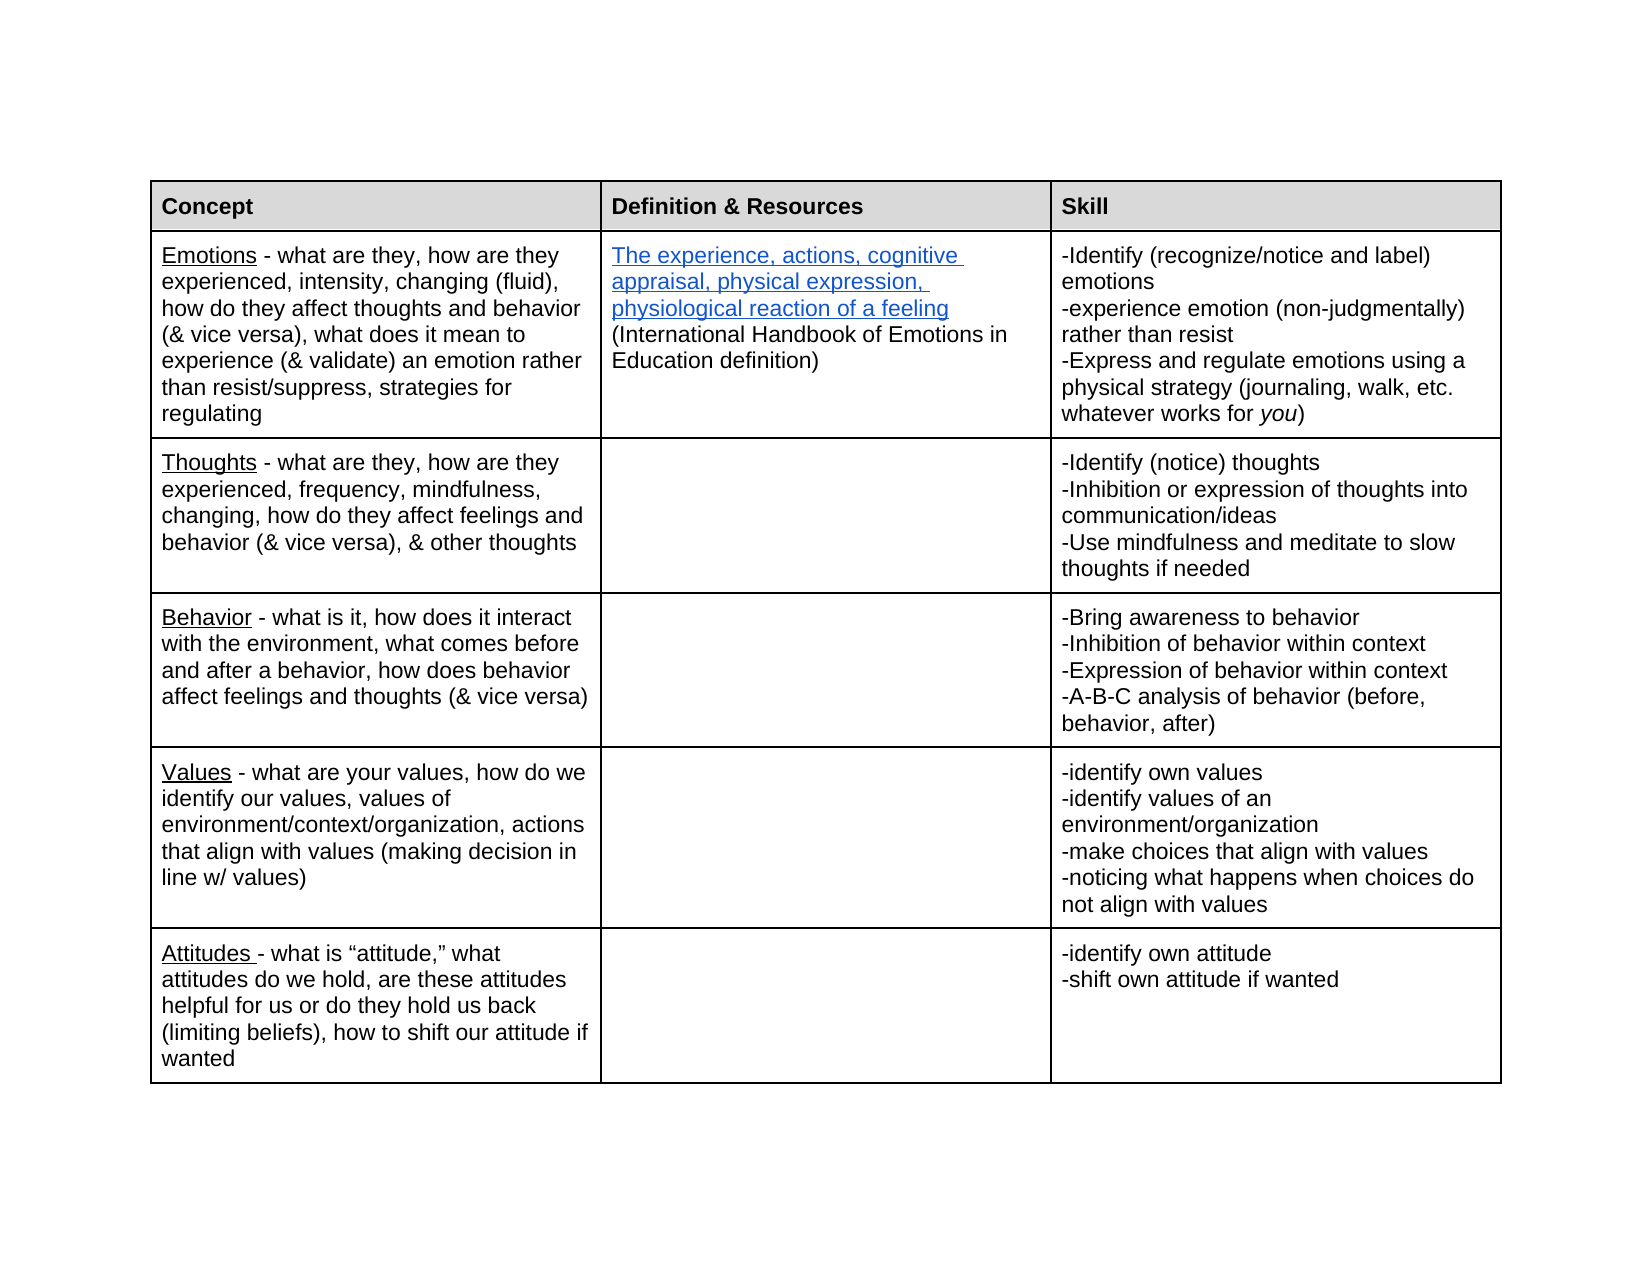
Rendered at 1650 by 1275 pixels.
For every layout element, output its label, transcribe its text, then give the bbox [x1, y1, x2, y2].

table_header Skill [1052, 182, 1500, 229]
table_cell -Identify (recognize/notice and label) emotions -experience emotion (non-judgmentally) rather than resist -Express and regulate emotions using a physical strategy (journaling, walk, etc. whatever works for you) [1052, 232, 1500, 437]
table_cell Thoughts - what are they, how are they experienced, frequency, mindfulness, changing, how do they affect feelings and behavior (& vice versa), & other thoughts [152, 439, 600, 592]
table_header Concept [152, 182, 600, 229]
table_cell -identify own attitude -shift own attitude if wanted [1052, 929, 1500, 1082]
table_header Definition & Resources [602, 182, 1050, 229]
table_cell Behavior - what is it, how does it interact with the environment, what comes before and after a behavior, how does behavior affect feelings and thoughts (& vice versa) [152, 594, 600, 746]
table_cell Emotions - what are they, how are they experienced, intensity, changing (fluid), how do they affect thoughts and behavior (& vice versa), what does it mean to experience (& validate) an emotion rather than resist/suppress, strategies for regulating [152, 232, 600, 437]
table_cell -identify own values -identify values of an environment/organization -make choices that align with values -noticing what happens when choices do not align with values [1052, 748, 1500, 927]
table_cell [602, 929, 1050, 1082]
table_cell [602, 439, 1050, 592]
table_cell Values - what are your values, how do we identify our values, values of environment/context/organization, actions that align with values (making decision in line w/ values) [152, 748, 600, 927]
table_cell [602, 748, 1050, 927]
table_cell -Bring awareness to behavior -Inhibition of behavior within context -Expression of behavior within context -A-B-C analysis of behavior (before, behavior, after) [1052, 594, 1500, 746]
table_cell The experience, actions, cognitive appraisal, physical expression, physiological reaction of a feeling (International Handbook of Emotions in Education definition) [602, 232, 1050, 437]
table_cell [602, 594, 1050, 746]
table_cell Attitudes - what is “attitude,” what attitudes do we hold, are these attitudes helpful for us or do they hold us back (limiting beliefs), how to shift our attitude if wanted [152, 929, 600, 1082]
table_cell -Identify (notice) thoughts -Inhibition or expression of thoughts into communication/ideas -Use mindfulness and meditate to slow thoughts if needed [1052, 439, 1500, 592]
